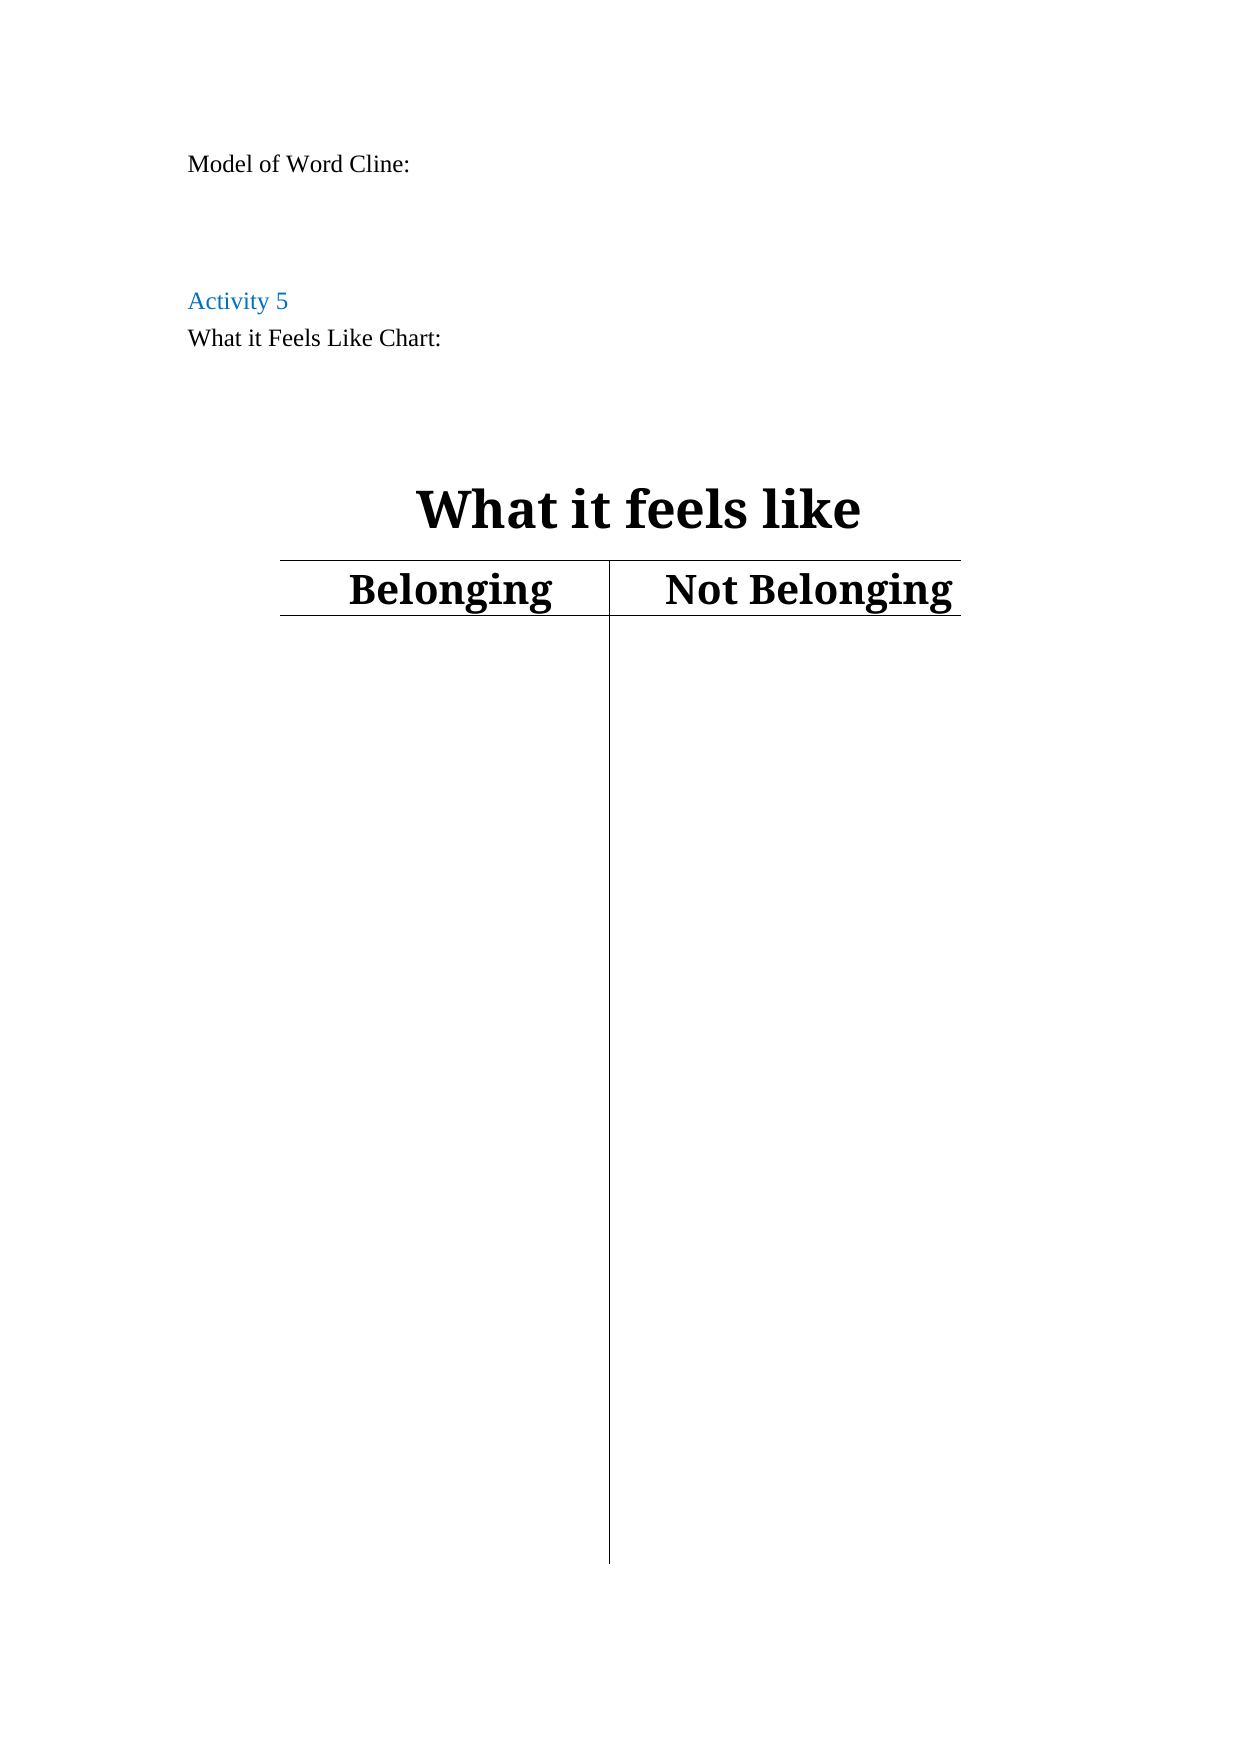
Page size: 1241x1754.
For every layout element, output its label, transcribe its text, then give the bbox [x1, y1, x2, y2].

text What it feels like [416, 473, 1065, 544]
text What it Feels Like Chart: [187, 323, 1065, 352]
text Activity 5 [187, 286, 1065, 315]
text Belonging Not Belonging [348, 561, 1065, 616]
